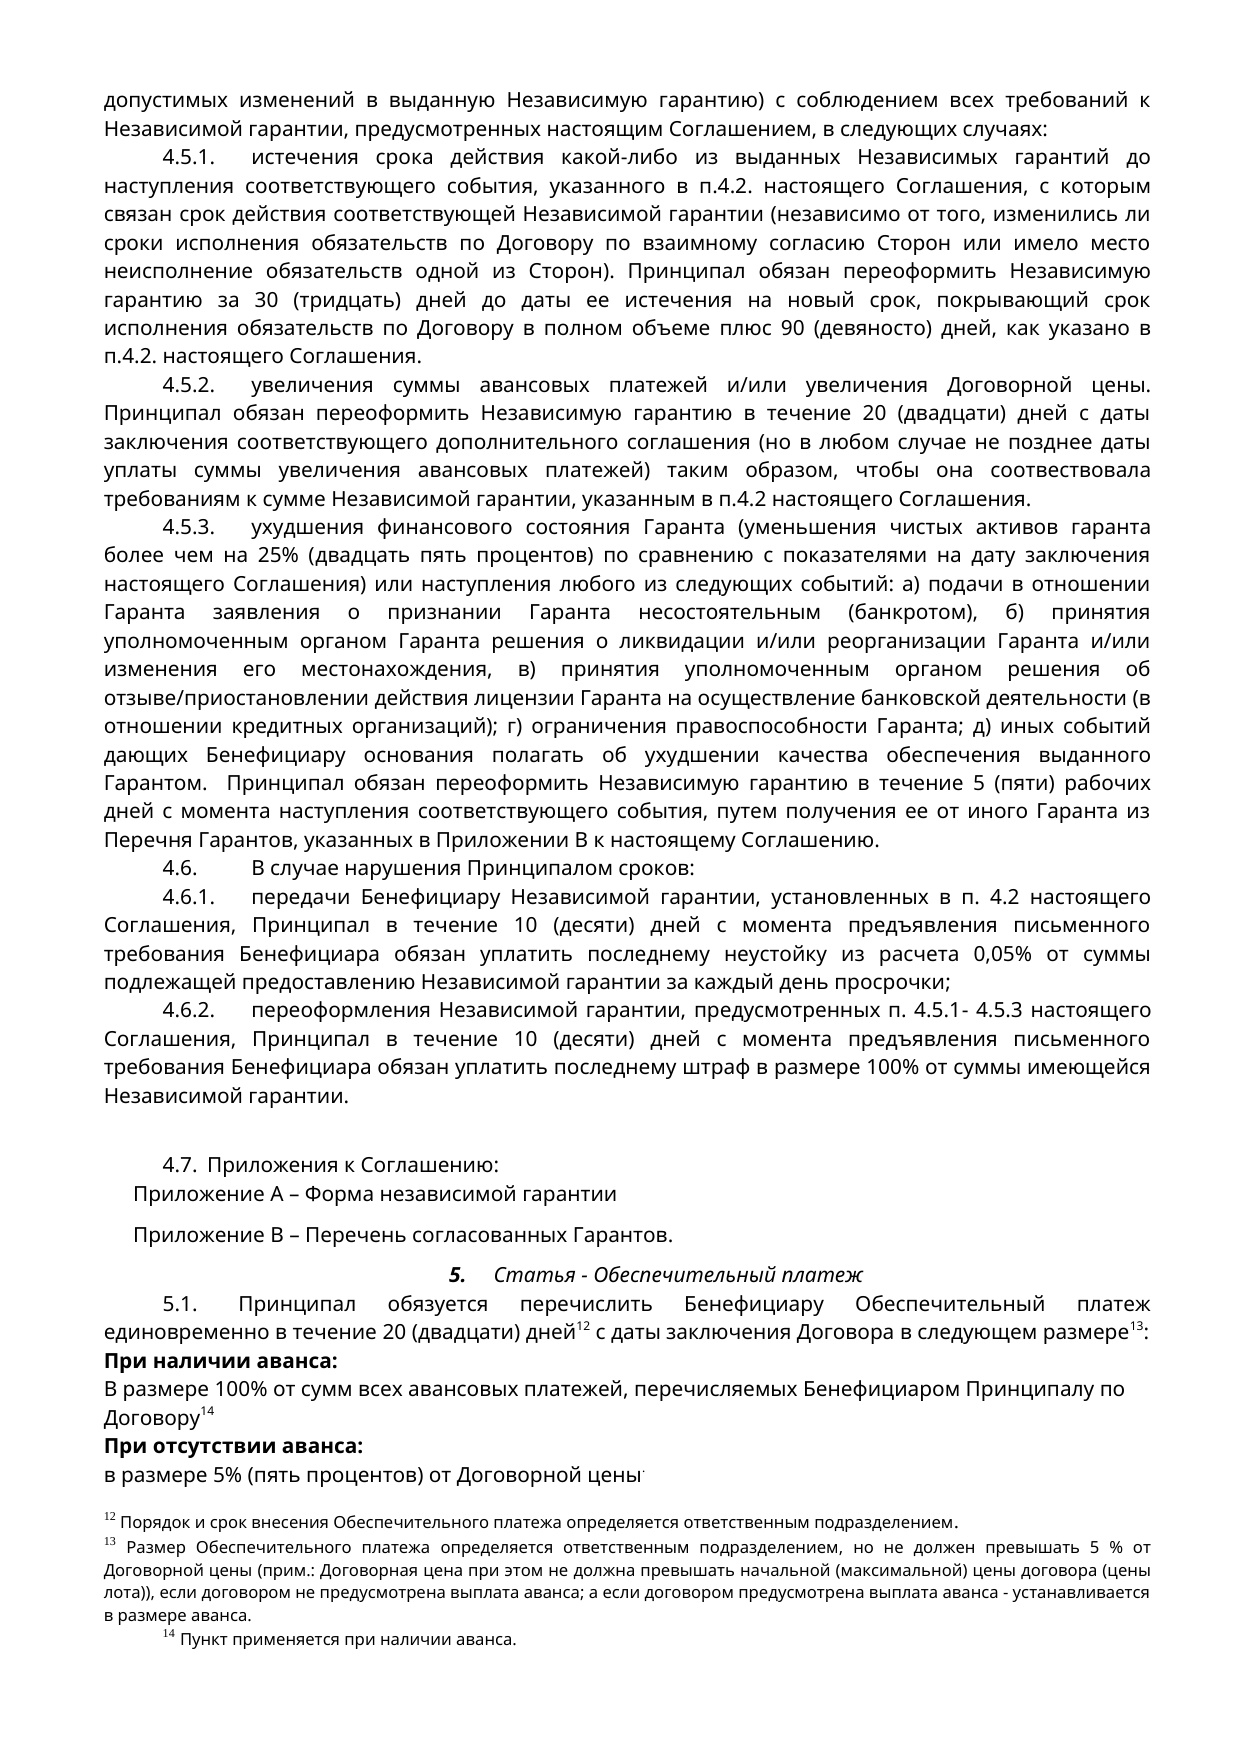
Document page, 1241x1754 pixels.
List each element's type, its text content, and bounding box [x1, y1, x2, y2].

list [103, 86, 1152, 142]
text Приложение А – Форма независимой гарантии [133, 1179, 1152, 1207]
list ухудшения финансового состояния Гаранта (уменьшения чистых активов гаранта более чем на 25% (двадцать пять процентов) по сравнению с показателями на дату заключения настоящего Соглашения) или наступления любого из следующих событий: а) подачи в отношении Гаранта заявления о признании Гаранта несостоятельным (банкротом), б) принятия уполномоченным органом Гаранта решения о ликвидации и/или реорганизации Гаранта и/или изменения его местонахождения, в) принятия уполномоченным органом решения об отзыве/приостановлении действия лицензии Гаранта на осуществление банковской деятельности (в отношении кредитных организаций); г) ограничения правоспособности Гаранта; д) иных событий дающих Бенефициару основания полагать об ухудшении качества обеспечения выданного Гарантом. Принципал обязан переоформить Независимую гарантию в течение 5 (пяти) рабочих дней с момента наступления соответствующего события, путем получения ее от иного Гаранта из Перечня Гарантов, указанных в Приложении В к настоящему Соглашению. [103, 512, 1152, 853]
list переоформления Независимой гарантии, предусмотренных п. 4.5.1- 4.5.3 настоящего Соглашения, Принципал в течение 10 (десяти) дней с момента предъявления письменного требования Бенефициара обязан уплатить последнему штраф в размере 100% от суммы имеющейся Независимой гарантии. [103, 996, 1152, 1109]
list увеличения суммы авансовых платежей и/или увеличения Договорной цены. Принципал обязан переоформить Независимую гарантию в течение 20 (двадцати) дней с даты заключения соответствующего дополнительного соглашения (но в любом случае не позднее даты уплаты суммы увеличения авансовых платежей) таким образом, чтобы она соотвествовала требованиям к сумме Независимой гарантии, указанным в п.4.2 настоящего Соглашения. [103, 370, 1152, 512]
list истечения срока действия какой-либо из выданных Независимых гарантий до наступления соответствующего события, указанного в п.4.2. настоящего Соглашения, с которым связан срок действия соответствующей Независимой гарантии (независимо от того, изменились ли сроки исполнения обязательств по Договору по взаимному согласию Сторон или имело место неисполнение обязательств одной из Сторон). Принципал обязан переоформить Независимую гарантию за 30 (тридцать) дней до даты ее истечения на новый срок, покрывающий срок исполнения обязательств по Договору в полном объеме плюс 90 (девяносто) дней, как указано в п.4.2. настоящего Соглашения. [103, 142, 1152, 370]
text в размере 5% (пять процентов) от Договорной цены. [103, 1460, 1152, 1488]
text В размере 100% от сумм всех авансовых платежей, перечисляемых Бенефициаром Принципалу по Договору [103, 1374, 1152, 1431]
list Принципал обязуется перечислить Бенефициару Обеспечительный платеж единовременно в течение 20 (двадцати) дней с даты заключения Договора в следующем размере: [103, 1289, 1152, 1346]
list В случае нарушения Принципалом сроков: [103, 853, 1152, 882]
list Приложения к Соглашению: [103, 1150, 1152, 1179]
text При наличии аванса: [103, 1346, 1152, 1374]
text Приложение В – Перечень согласованных Гарантов. [133, 1220, 1152, 1248]
list Статья - Обеспечительный платеж [103, 1261, 1152, 1289]
list передачи Бенефициару Независимой гарантии, установленных в п. 4.2 настоящего Соглашения, Принципал в течение 10 (десяти) дней с момента предъявления письменного требования Бенефициара обязан уплатить последнему неустойку из расчета 0,05% от суммы подлежащей предоставлению Независимой гарантии за каждый день просрочки; [103, 882, 1152, 996]
text При отсутствии аванса: [103, 1431, 1152, 1460]
